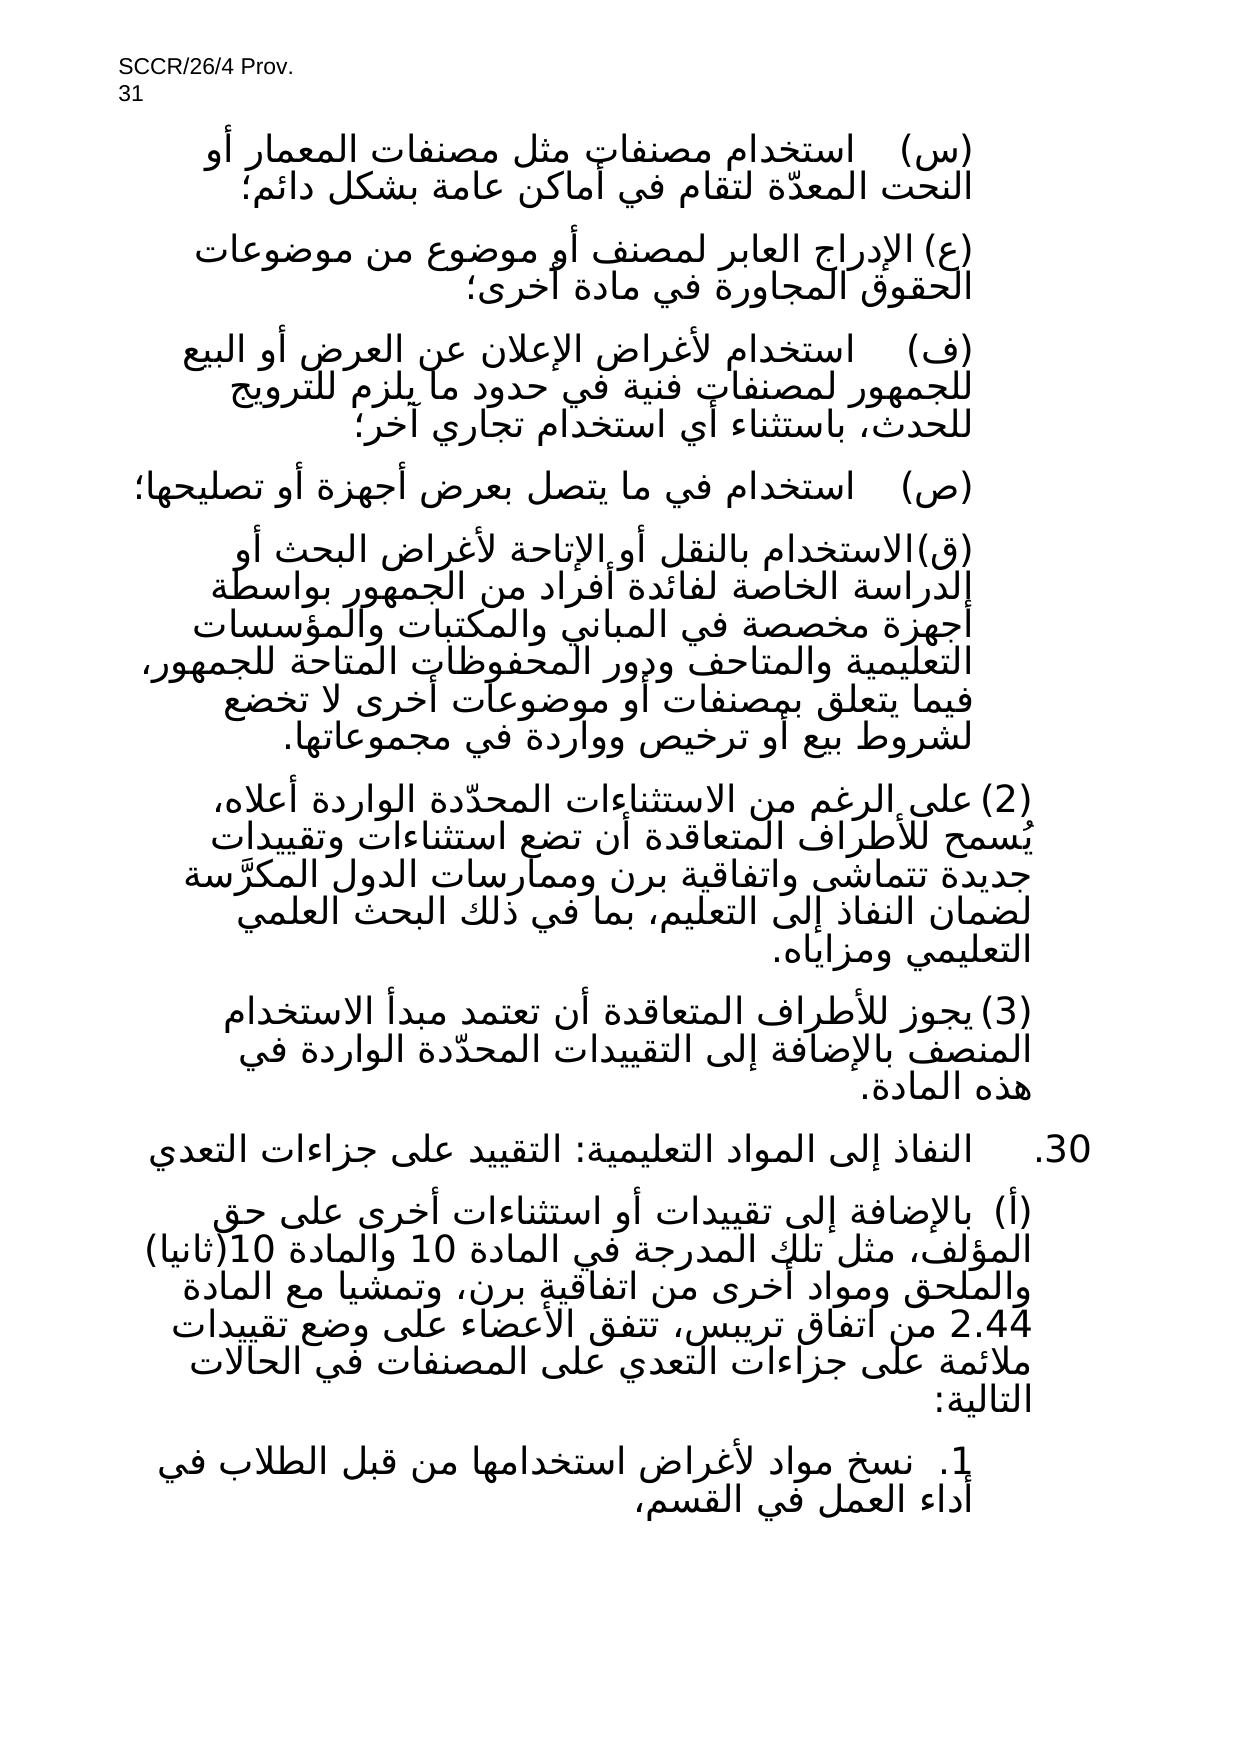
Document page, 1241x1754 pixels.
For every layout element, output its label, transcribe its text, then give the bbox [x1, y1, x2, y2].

text (ع) الإدراج العابر لمصنف أو موضوع من موضوعات الحقوق المجاورة في مادة أخرى؛ [118, 232, 974, 307]
text 1. نسخ مواد لأغراض استخدامها من قبل الطلاب في أداء العمل في القسم، [118, 1445, 974, 1520]
text (3) يجوز للأطراف المتعاقدة أن تعتمد مبدأ الاستخدام المنصف بالإضافة إلى التقييدات المحدّدة الواردة في هذه المادة. [118, 995, 1033, 1107]
text 30. النفاذ إلى المواد التعليمية: التقييد على جزاءات التعدي [118, 1132, 1092, 1170]
text (ص) استخدام في ما يتصل بعرض أجهزة أو تصليحها؛ [168, 470, 974, 507]
text (2) على الرغم من الاستثناءات المحدّدة الواردة أعلاه، يُسمح للأطراف المتعاقدة أن تضع استثناءات وتقييدات جديدة تتماشى واتفاقية برن وممارسات الدول المكرَّسة لضمان النفاذ إلى التعليم، بما في ذلك البحث العلمي التعليمي ومزاياه. [118, 782, 1033, 970]
text (ق) الاستخدام بالنقل أو الإتاحة لأغراض البحث أو الدراسة الخاصة لفائدة أفراد من الجمهور بواسطة أجهزة مخصصة في المباني والمكتبات والمؤسسات التعليمية والمتاحف ودور المحفوظات المتاحة للجمهور، فيما يتعلق بمصنفات أو موضوعات أخرى لا تخضع لشروط بيع أو ترخيص وواردة في مجموعاتها. [118, 532, 974, 757]
text (س) استخدام مصنفات مثل مصنفات المعمار أو النحت المعدّة لتقام في أماكن عامة بشكل دائم؛ [118, 132, 974, 207]
text (أ) بالإضافة إلى تقييدات أو استثناءات أخرى على حق المؤلف، مثل تلك المدرجة في المادة 10 والمادة 10(ثانيا) والملحق ومواد أخرى من اتفاقية برن، وتمشيا مع المادة 2.44 من اتفاق تريبس، تتفق الأعضاء على وضع تقييدات ملائمة على جزاءات التعدي على المصنفات في الحالات التالية: [118, 1195, 1033, 1420]
text (ف) استخدام لأغراض الإعلان عن العرض أو البيع للجمهور لمصنفات فنية في حدود ما يلزم للترويج للحدث، باستثناء أي استخدام تجاري آخر؛ [118, 332, 974, 445]
